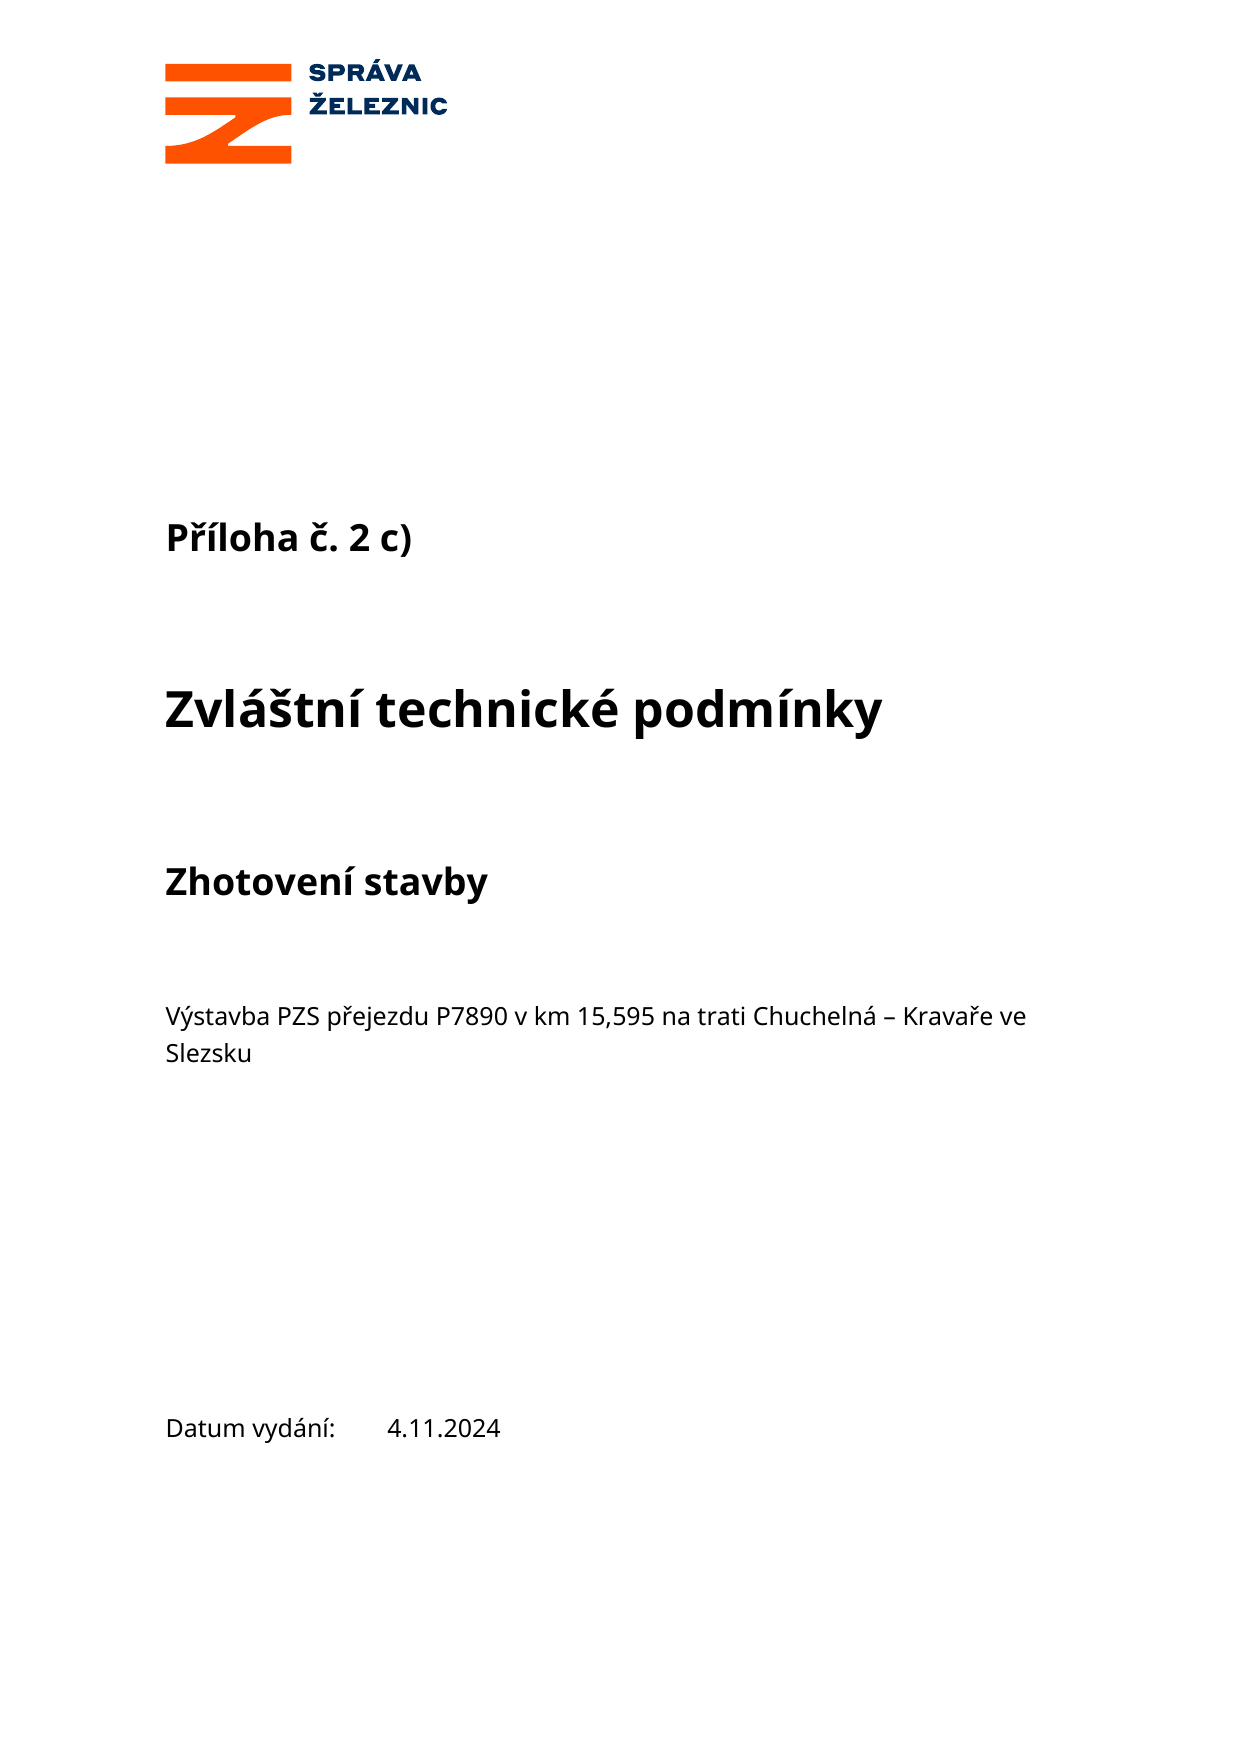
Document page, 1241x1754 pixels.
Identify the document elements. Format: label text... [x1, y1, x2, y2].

text Zvláštní technické podmínky [165, 674, 1075, 742]
text Zhotovení stavby [165, 855, 1075, 906]
text Příloha č. 2 c) [165, 512, 1075, 563]
text Datum vydání: 4.11.2024 [165, 1410, 1075, 1444]
